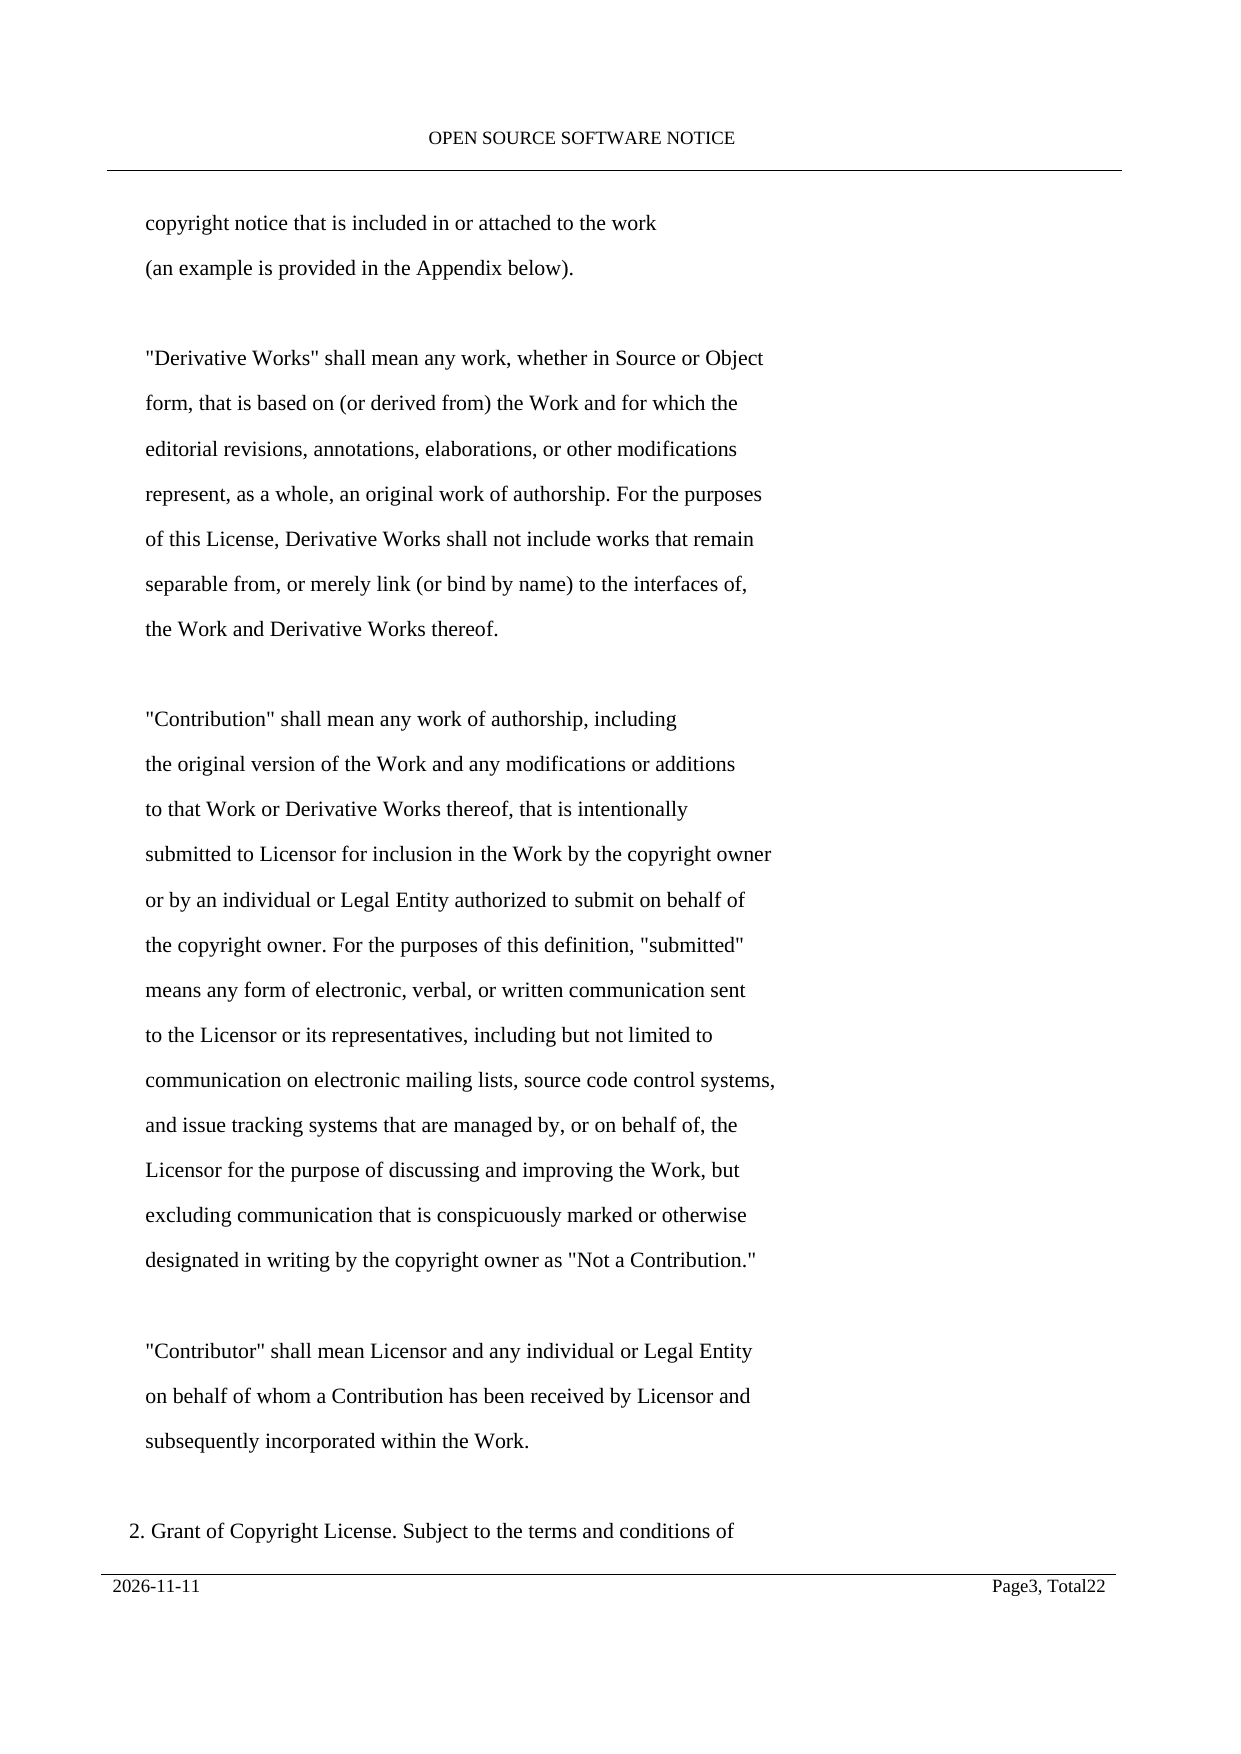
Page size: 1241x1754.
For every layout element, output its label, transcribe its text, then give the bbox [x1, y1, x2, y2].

text excluding communication that is conspicuously marked or otherwise [112, 1199, 1128, 1231]
text separable from, or merely link (or bind by name) to the interfaces of, [112, 567, 1128, 600]
text "Contributor" shall mean Licensor and any individual or Legal Entity [112, 1334, 1128, 1366]
text copyright notice that is included in or attached to the work [112, 206, 1128, 239]
text subsequently incorporated within the Work. [112, 1424, 1128, 1457]
text form, that is based on (or derived from) the Work and for which the [112, 387, 1128, 419]
text "Derivative Works" shall mean any work, whether in Source or Object [112, 342, 1128, 374]
text represent, as a whole, an original work of authorship. For the purposes [112, 477, 1128, 509]
text or by an individual or Legal Entity authorized to submit on behalf of [112, 883, 1128, 915]
text the Work and Derivative Works thereof. [112, 612, 1128, 645]
text communication on electronic mailing lists, source code control systems, [112, 1063, 1128, 1096]
text Licensor for the purpose of discussing and improving the Work, but [112, 1153, 1128, 1186]
text the original version of the Work and any modifications or additions [112, 748, 1128, 780]
text on behalf of whom a Contribution has been received by Licensor and [112, 1379, 1128, 1412]
text the copyright owner. For the purposes of this definition, "submitted" [112, 928, 1128, 961]
text "Contribution" shall mean any work of authorship, including [112, 702, 1128, 735]
text (an example is provided in the Appendix below). [112, 251, 1128, 284]
text designated in writing by the copyright owner as "Not a Contribution." [112, 1244, 1128, 1276]
text of this License, Derivative Works shall not include works that remain [112, 522, 1128, 554]
text and issue tracking systems that are managed by, or on behalf of, the [112, 1108, 1128, 1141]
text means any form of electronic, verbal, or written communication sent [112, 973, 1128, 1006]
text 2. Grant of Copyright License. Subject to the terms and conditions of [112, 1514, 1128, 1547]
text editorial revisions, annotations, elaborations, or other modifications [112, 432, 1128, 464]
text to the Licensor or its representatives, including but not limited to [112, 1018, 1128, 1051]
text submitted to Licensor for inclusion in the Work by the copyright owner [112, 838, 1128, 870]
text to that Work or Derivative Works thereof, that is intentionally [112, 793, 1128, 825]
